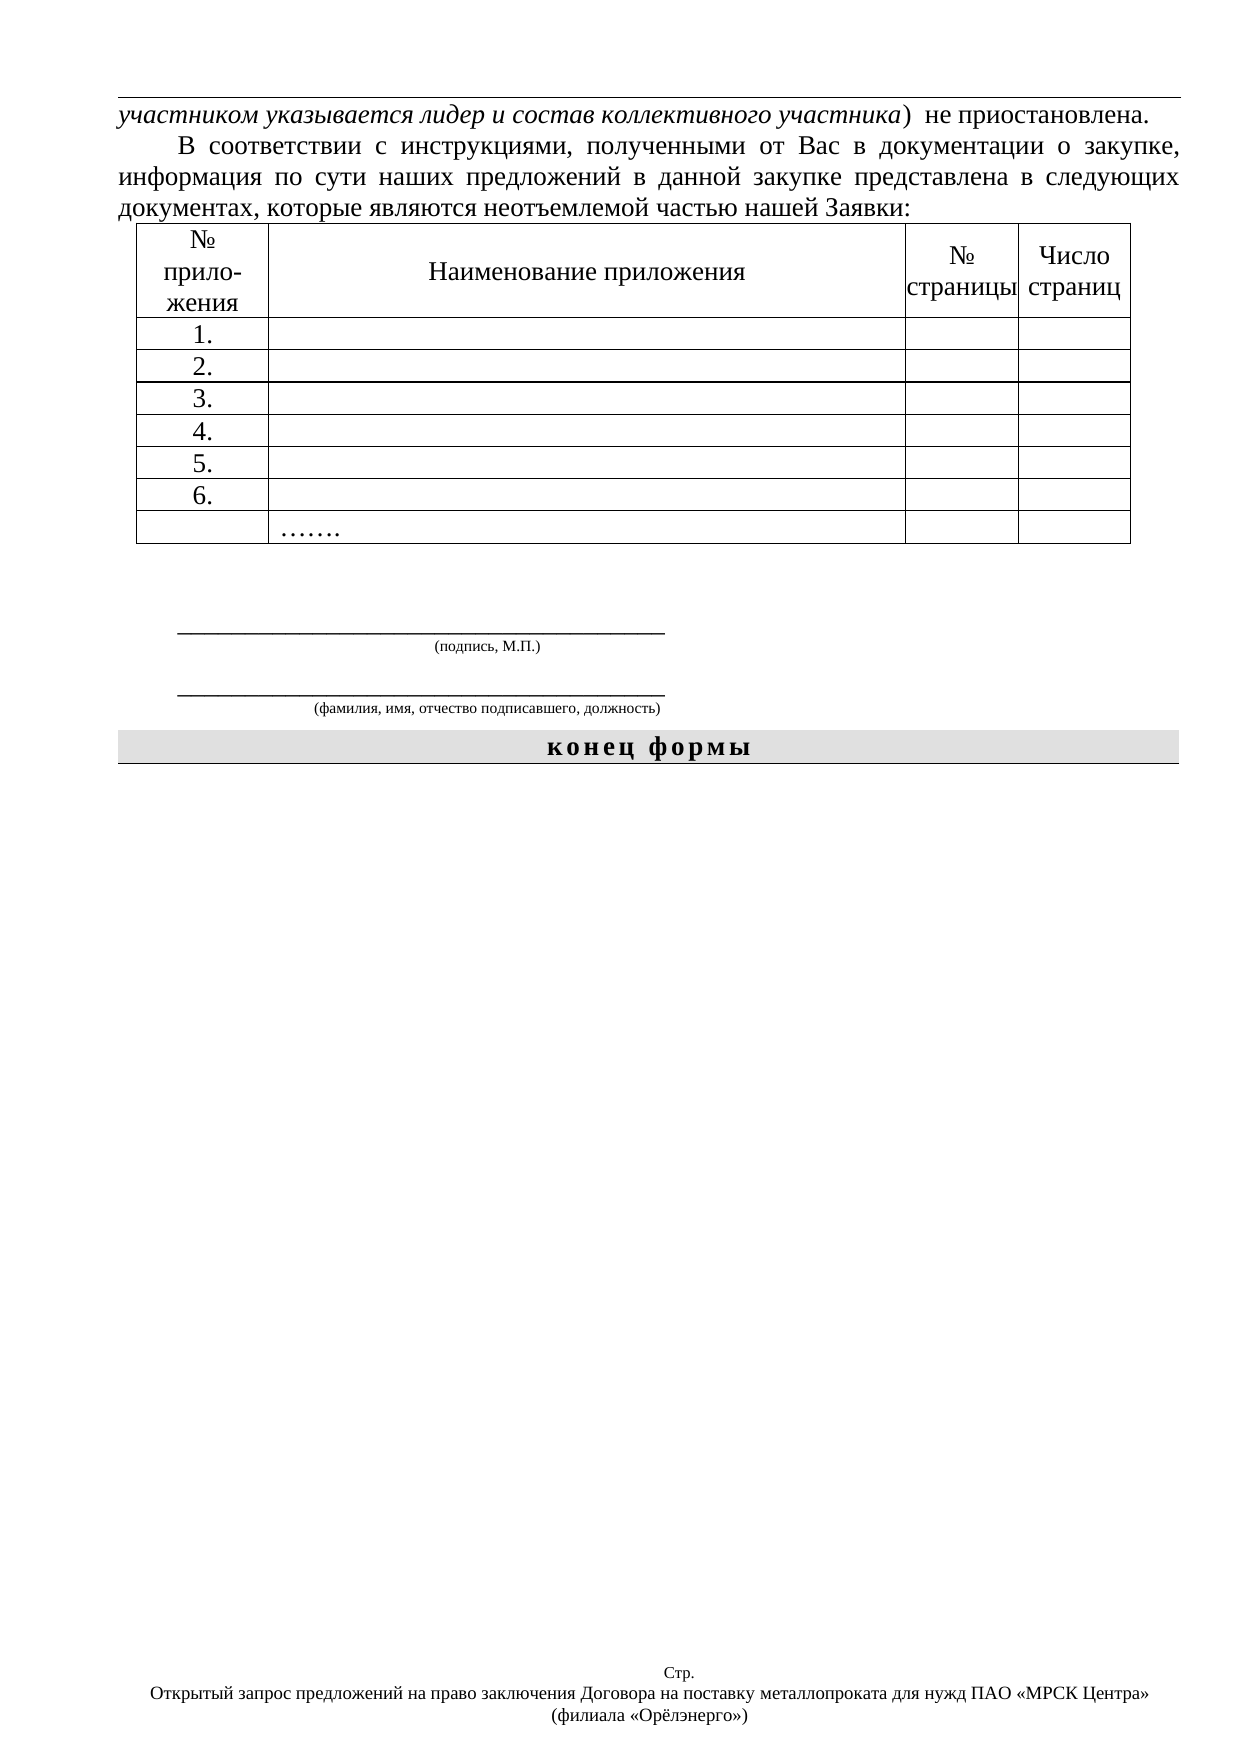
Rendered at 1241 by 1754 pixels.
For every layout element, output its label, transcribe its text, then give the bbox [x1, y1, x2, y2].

table_cell 3. [137, 383, 268, 414]
table_cell [906, 415, 1018, 446]
table_cell [1019, 383, 1130, 414]
table_cell [906, 383, 1018, 414]
table_cell [269, 318, 905, 349]
table_cell [906, 447, 1018, 478]
table_cell [1019, 511, 1130, 542]
table_cell [906, 318, 1018, 349]
table_cell [269, 350, 905, 381]
table_cell ……. [269, 511, 905, 542]
text ____________________________________ [118, 606, 1181, 637]
table_cell 4. [137, 415, 268, 446]
table_header № прило-жения [137, 224, 268, 317]
text В соответствии с инструкциями, полученными от Вас в документации о закупке, информация по сути наших предложений в данной закупке представлена в следующих документах, которые являются неотъемлемой частью нашей Заявки: [118, 129, 1181, 223]
table_cell [137, 511, 268, 542]
table_header Наименование приложения [269, 224, 905, 317]
table_cell [906, 511, 1018, 542]
table_header № страницы [906, 224, 1018, 317]
table_cell [269, 479, 905, 510]
table_cell 1. [137, 318, 268, 349]
text ____________________________________ [118, 668, 1181, 699]
table_cell [906, 479, 1018, 510]
table_cell [269, 447, 905, 478]
table_cell [1019, 479, 1130, 510]
table_cell [1019, 350, 1130, 381]
table_cell [1019, 415, 1130, 446]
table_cell [269, 415, 905, 446]
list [118, 98, 1181, 129]
table_cell [1019, 318, 1130, 349]
table_cell [269, 383, 905, 414]
table_cell 2. [137, 350, 268, 381]
table_cell 5. [137, 447, 268, 478]
text конец формы [118, 730, 1179, 763]
table_cell 6. [137, 479, 268, 510]
text (подпись, М.П.) [118, 637, 797, 668]
table_cell [1019, 447, 1130, 478]
table_header Число страниц [1019, 224, 1130, 317]
text (фамилия, имя, отчество подписавшего, должность) [118, 699, 797, 730]
table_cell [906, 350, 1018, 381]
